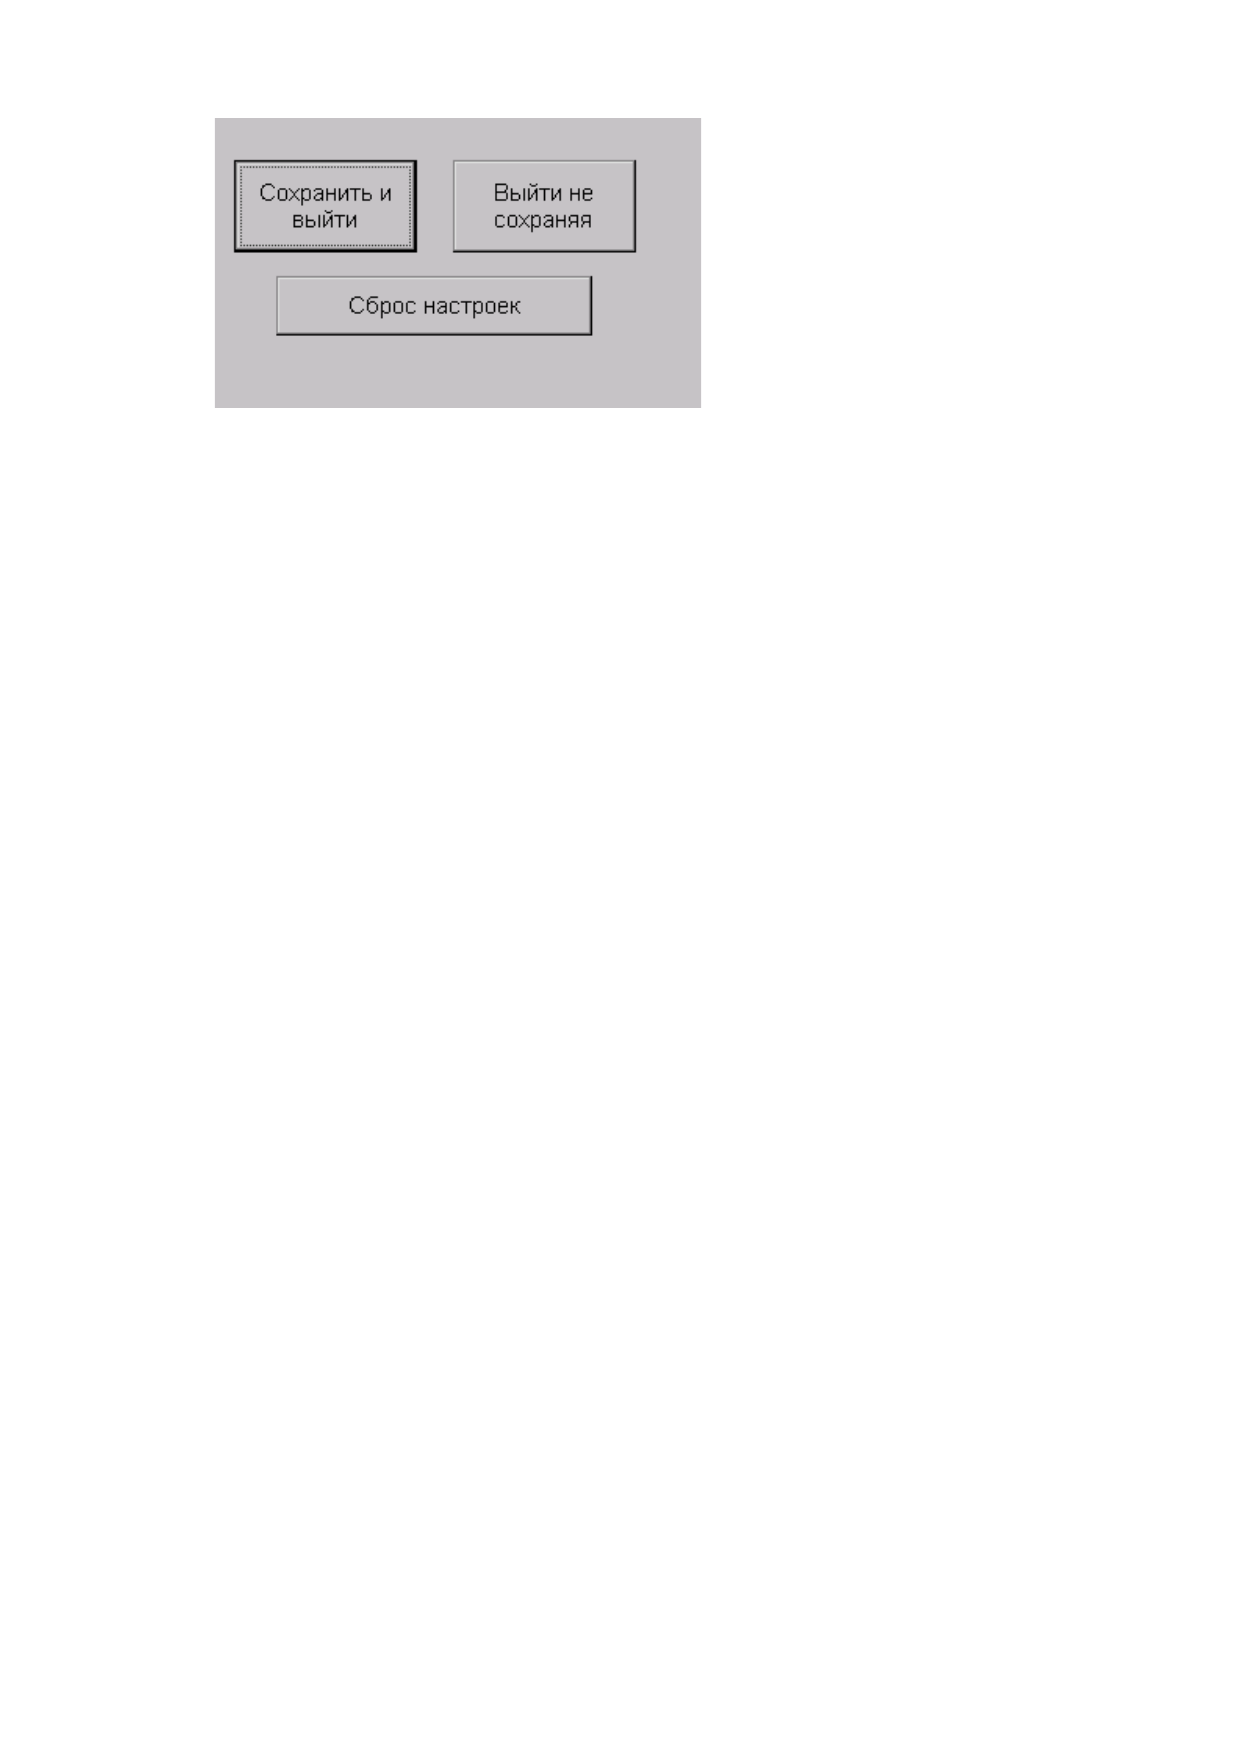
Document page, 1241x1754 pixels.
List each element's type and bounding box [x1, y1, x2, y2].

picture [214, 118, 702, 408]
